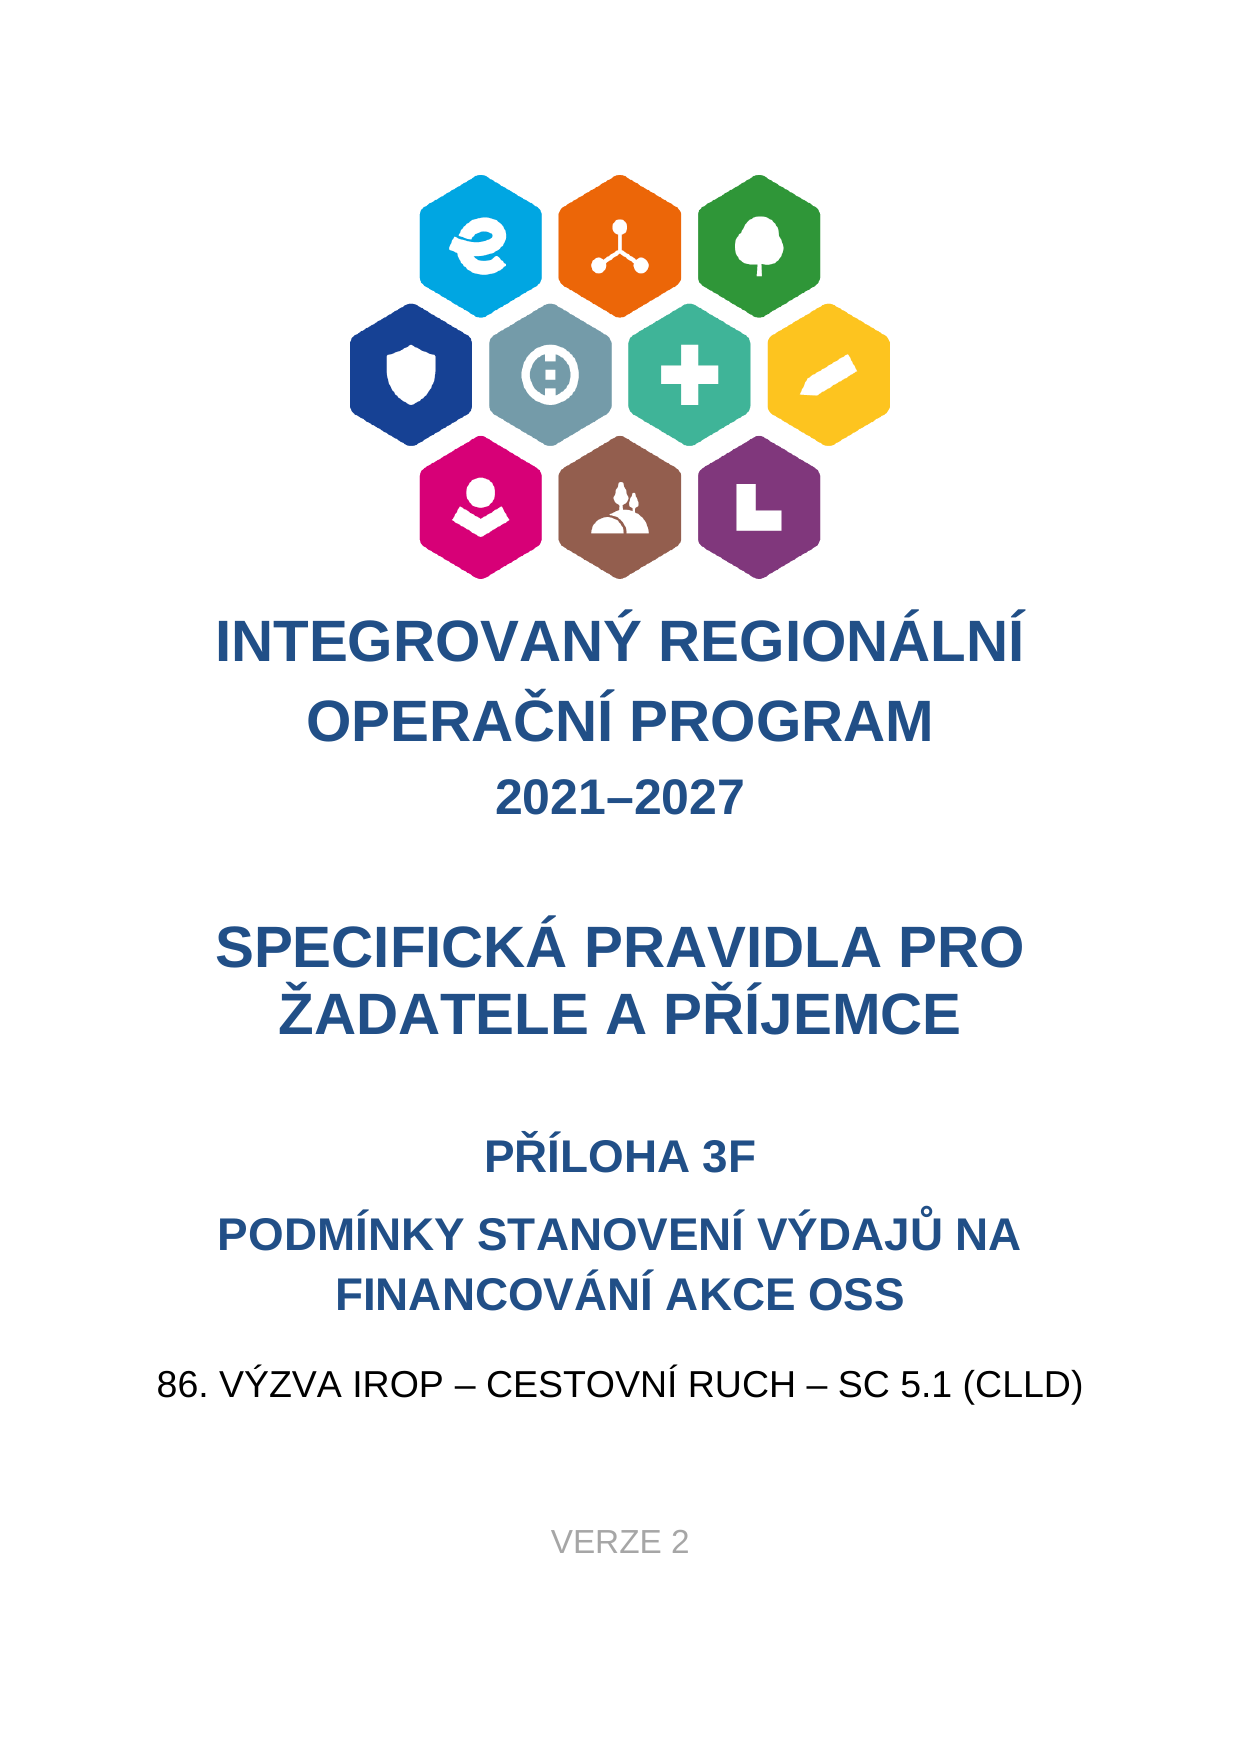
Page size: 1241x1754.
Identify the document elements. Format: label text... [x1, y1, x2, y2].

text PŘÍLOHA 3F [148, 1129, 1093, 1182]
text verze 2 [148, 1522, 1093, 1560]
text 86. výzva IROP – CESTOVNÍ RUCH – SC 5.1 (CLLD) [148, 1362, 1093, 1406]
text 2021–2027 [148, 768, 1093, 825]
picture [323, 158, 916, 607]
text SPECIFICKÁ PRAVIDLA PRO ŽADATELE A PŘÍJEMCE [148, 913, 1093, 1047]
text PodMÍNKY STAnovení výdajů na financování akce OSS [148, 1207, 1093, 1320]
